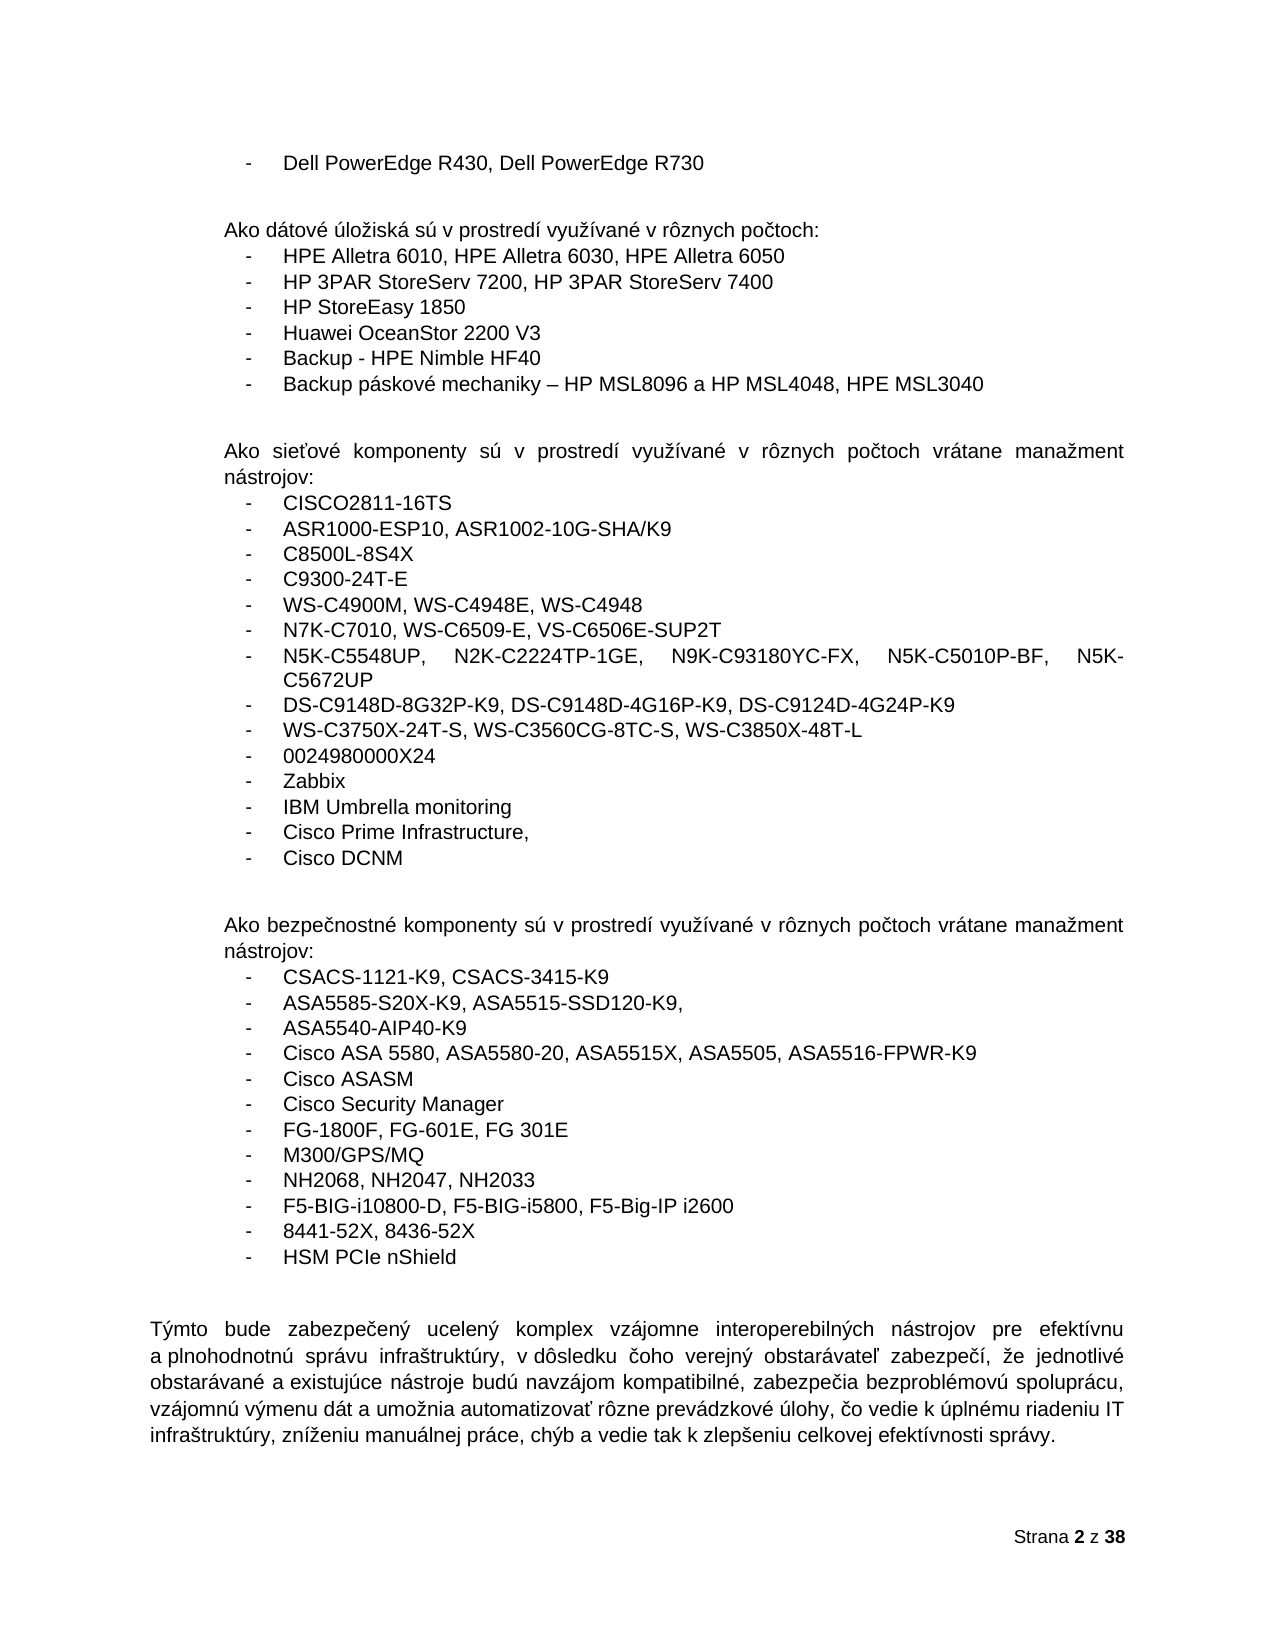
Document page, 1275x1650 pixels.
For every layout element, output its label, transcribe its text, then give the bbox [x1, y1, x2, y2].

list N7K-C7010, WS-C6509-E, VS-C6506E-SUP2T [245, 617, 1125, 643]
list Cisco ASASM [245, 1066, 1125, 1091]
list NH2068, NH2047, NH2033 [245, 1168, 1125, 1193]
list HPE Alletra 6010, HPE Alletra 6030, HPE Alletra 6050 [245, 244, 1125, 269]
list ASA5585-S20X-K9, ASA5515-SSD120-K9, [245, 990, 1125, 1015]
list Cisco ASA 5580, ASA5580-20, ASA5515X, ASA5505, ASA5516-FPWR-K9 [245, 1041, 1125, 1066]
list 0024980000X24 [245, 743, 1125, 768]
list HP 3PAR StoreServ 7200, HP 3PAR StoreServ 7400 [245, 269, 1125, 294]
list ASA5540-AIP40-K9 [245, 1015, 1125, 1041]
list Cisco DCNM [245, 845, 1125, 870]
list Backup - HPE Nimble HF40 [245, 345, 1125, 371]
list WS-C4900M, WS-C4948E, WS-C4948 [245, 592, 1125, 617]
text Ako bezpečnostné komponenty sú v prostredí využívané v rôznych počtoch vrátane manažment nástrojov: [224, 913, 1125, 962]
list Dell PowerEdge R430, Dell PowerEdge R730 [245, 150, 1125, 175]
list M300/GPS/MQ [245, 1142, 1125, 1168]
list DS-C9148D-8G32P-K9, DS-C9148D-4G16P-K9, DS-C9124D-4G24P-K9 [245, 692, 1125, 718]
list CSACS-1121-K9, CSACS-3415-K9 [245, 964, 1125, 990]
list Zabbix [245, 768, 1125, 794]
list HP StoreEasy 1850 [245, 294, 1125, 320]
text Ako sieťové komponenty sú v prostredí využívané v rôznych počtoch vrátane manažment nástrojov: [224, 439, 1125, 488]
list Backup páskové mechaniky – HP MSL8096 a HP MSL4048, HPE MSL3040 [245, 371, 1125, 396]
list FG-1800F, FG-601E, FG 301E [245, 1117, 1125, 1142]
list C9300-24T-E [245, 567, 1125, 592]
list Cisco Prime Infrastructure, [245, 819, 1125, 845]
list F5-BIG-i10800-D, F5-BIG-i5800, F5-Big-IP i2600 [245, 1193, 1125, 1218]
list Cisco Security Manager [245, 1091, 1125, 1117]
list Huawei OceanStor 2200 V3 [245, 320, 1125, 345]
list WS-C3750X-24T-S, WS-C3560CG-8TC-S, WS-C3850X-48T-L [245, 718, 1125, 743]
text Ako dátové úložiská sú v prostredí využívané v rôznych počtoch: [224, 218, 1125, 242]
list C8500L-8S4X [245, 541, 1125, 567]
list N5K-C5548UP, N2K-C2224TP-1GE, N9K-C93180YC-FX, N5K-C5010P-BF, N5K-C5672UP [245, 643, 1125, 692]
list CISCO2811-16TS [245, 490, 1125, 516]
list ASR1000-ESP10, ASR1002-10G-SHA/K9 [245, 516, 1125, 541]
list 8441-52X, 8436-52X [245, 1218, 1125, 1244]
text Týmto bude zabezpečený ucelený komplex vzájomne interoperebilných nástrojov pre efektívnu a plnohodnotnú správu infraštruktúry, v dôsledku čoho verejný obstarávateľ zabezpečí, že jednotlivé obstarávané a existujúce nástroje budú navzájom kompatibilné, zabezpečia bezproblémovú spoluprácu, vzájomnú výmenu dát a umožnia automatizovať rôzne prevádzkové úlohy, čo vedie k úplnému riadeniu IT infraštruktúry, zníženiu manuálnej práce, chýb a vedie tak k zlepšeniu celkovej efektívnosti správy. [150, 1317, 1125, 1447]
list IBM Umbrella monitoring [245, 794, 1125, 819]
list HSM PCIe nShield [245, 1244, 1125, 1269]
